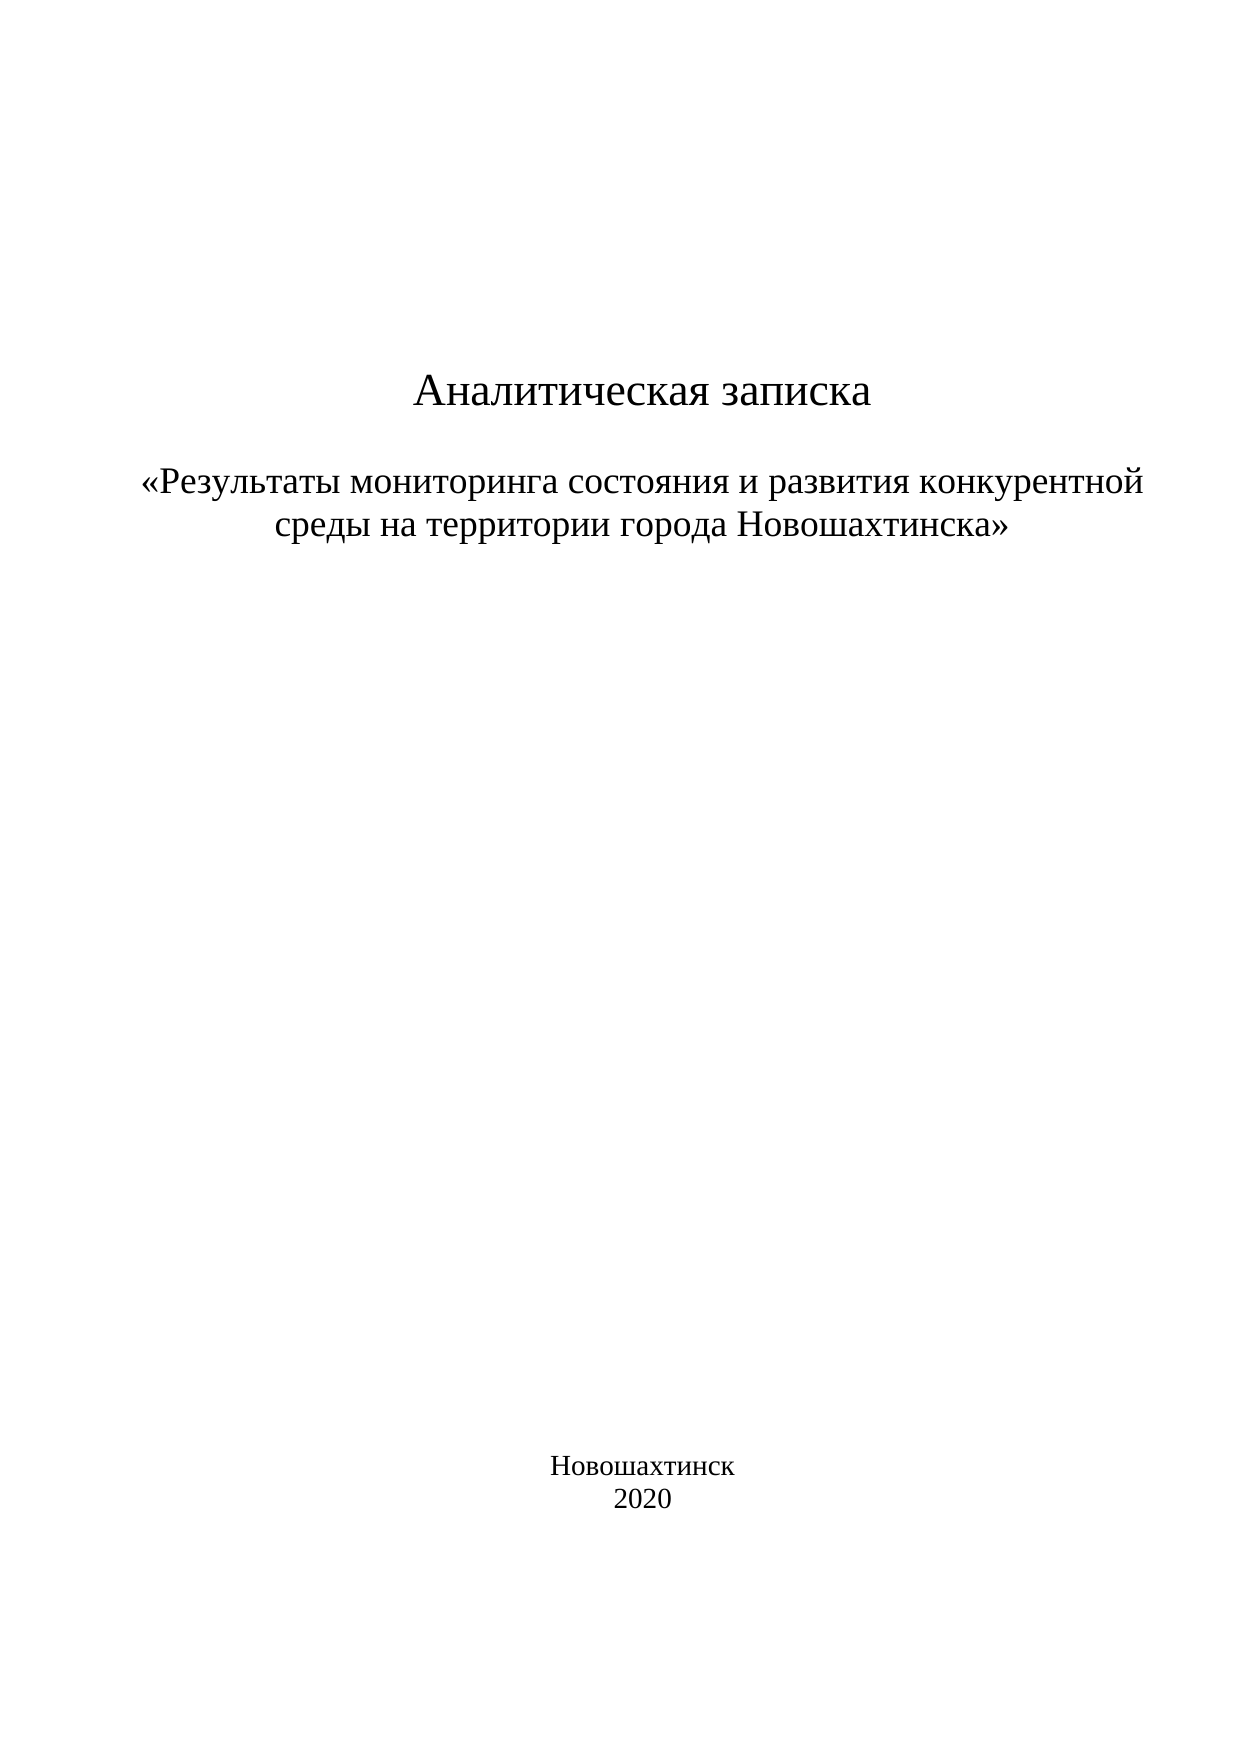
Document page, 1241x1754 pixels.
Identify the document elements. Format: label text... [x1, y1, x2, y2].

text Аналитическая записка [118, 362, 1167, 415]
text Новошахтинск [118, 1448, 1167, 1482]
text «Результаты мониторинга состояния и развития конкурентной среды на территории города Новошахтинска» [118, 458, 1167, 544]
text 2020 [118, 1482, 1167, 1515]
